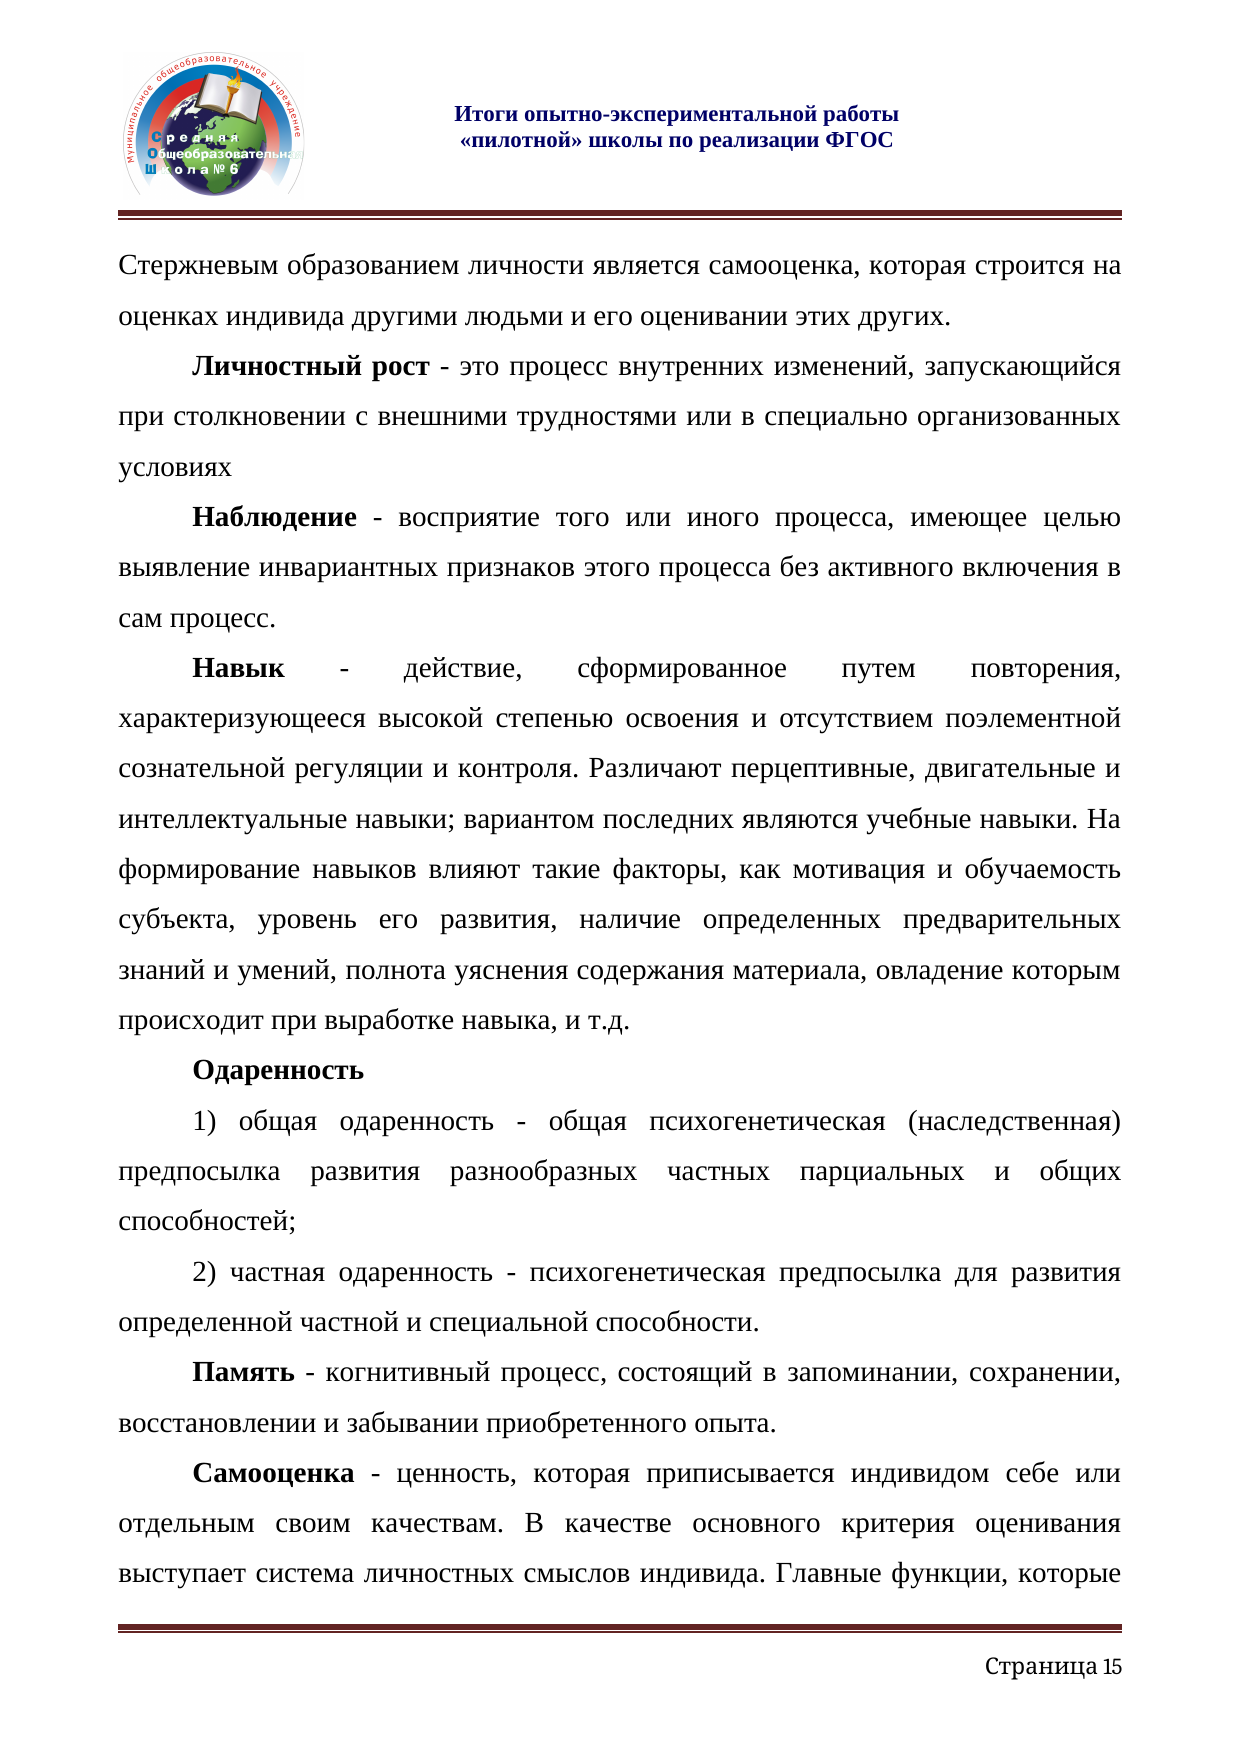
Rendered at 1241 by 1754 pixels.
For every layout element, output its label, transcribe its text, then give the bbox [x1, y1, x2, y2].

text Навык - действие, сформированное путем повторения, характеризующееся высокой степенью освоения и отсутствием поэлементной сознательной регуляции и контроля. Различают перцептивные, двигательные и интеллектуальные навыки; вариантом последних являются учебные навыки. На формирование навыков влияют такие факторы, как мотивация и обучаемость субъекта, уровень его развития, наличие определенных предварительных знаний и умений, полнота уяснения содержания материала, овладение которым происходит при выработке навыка, и т.д. [118, 650, 1122, 1036]
text Память - когнитивный процесс, состоящий в запоминании, сохранении, восстановлении и забывании приобретенного опыта. [118, 1354, 1122, 1438]
text Одаренность [118, 1052, 1122, 1086]
text 1) общая одаренность - общая психогенетическая (наследственная) предпосылка развития разнообразных частных парциальных и общих способностей; [118, 1103, 1122, 1237]
picture [123, 52, 305, 199]
text 2) частная одаренность - психогенетическая предпосылка для развития определенной частной и специальной способности. [118, 1254, 1122, 1338]
text Наблюдение - восприятие того или иного процесса, имеющее целью выявление инвариантных признаков этого процесса без активного включения в сам процесс. [118, 499, 1122, 633]
text Личностный рост - это процесс внутренних изменений, запускающийся при столкновении с внешними трудностями или в специально организованных условиях [118, 348, 1122, 482]
